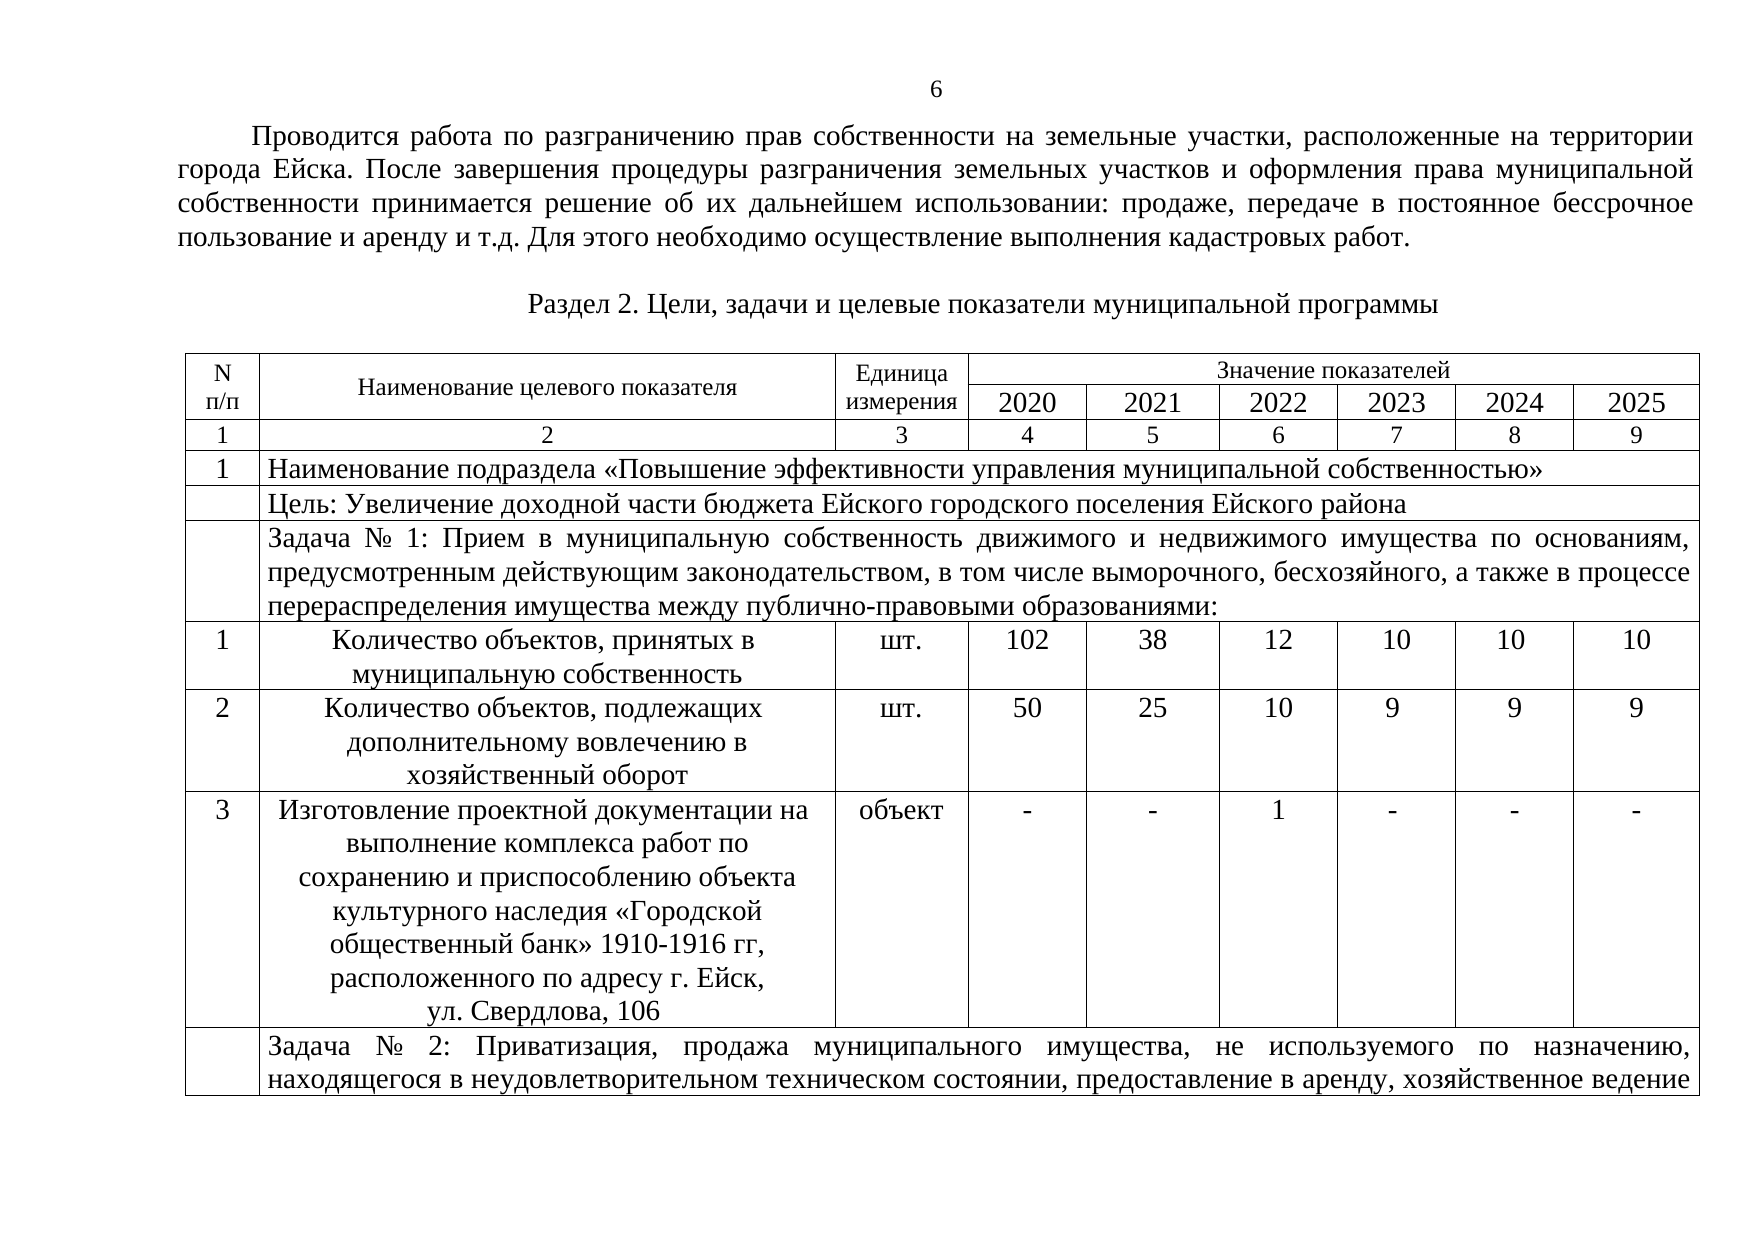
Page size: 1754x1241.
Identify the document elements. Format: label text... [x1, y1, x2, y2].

table_cell 1 [186, 451, 259, 485]
table_cell - [1338, 792, 1455, 1027]
table_cell Наименование подраздела «Повышение эффективности управления муниципальной собственностью» [260, 451, 1699, 485]
table_cell Количество объектов, принятых в муниципальную собственность [260, 622, 835, 689]
table_cell 38 [1087, 622, 1219, 689]
table_cell 3 [186, 792, 259, 1027]
table_cell [186, 521, 259, 621]
table_cell 2021 [1087, 385, 1219, 419]
table_cell 2025 [1574, 385, 1699, 419]
table_cell 25 [1087, 690, 1219, 791]
table_cell Количество объектов, подлежащих дополнительному вовлечению в хозяйственный оборот [260, 690, 835, 791]
table_cell Цель: Увеличение доходной части бюджета Ейского городского поселения Ейского района [260, 486, 1699, 519]
table_cell Изготовление проектной документации на выполнение комплекса работ по сохранению и приспособлению объекта культурного наследия «Городской общественный банк» 1910-1916 гг, расположенного по адресу г. Ейск, ул. Свердлова, 106 [260, 792, 835, 1027]
table_cell 1 [1220, 792, 1337, 1027]
table_header Наименование целевого показателя [260, 354, 835, 419]
table_cell 9 [1574, 690, 1699, 791]
table_cell 2 [260, 420, 835, 450]
table_cell 4 [969, 420, 1086, 450]
table_cell 10 [1456, 622, 1573, 689]
table_cell 9 [1456, 690, 1573, 791]
table_cell 102 [969, 622, 1086, 689]
table_cell 9 [1574, 420, 1699, 450]
table_cell Задача № 1: Прием в муниципальную собственность движимого и недвижимого имущества по основаниям, предусмотренным действующим законодательством, в том числе выморочного, бесхозяйного, а также в процессе перераспределения имущества между публично-правовыми образованиями: [260, 521, 1699, 621]
table_cell шт. [836, 622, 968, 689]
table_cell 2023 [1338, 385, 1455, 419]
table_cell - [1574, 792, 1699, 1027]
table_cell 10 [1338, 622, 1455, 689]
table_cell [260, 1028, 1699, 1095]
table_cell 2020 [969, 385, 1086, 419]
table_cell [186, 1028, 259, 1095]
text Проводится работа по разграничению прав собственности на земельные участки, расположенные на территории города Ейска. После завершения процедуры разграничения земельных участков и оформления права муниципальной собственности принимается решение об их дальнейшем использовании: продаже, передаче в постоянное бессрочное пользование и аренду и т.д. Для этого необходимо осуществление выполнения кадастровых работ. [177, 118, 1695, 252]
title Раздел 2. Цели, задачи и целевые показатели муниципальной программы [177, 286, 1695, 319]
table_cell 50 [969, 690, 1086, 791]
table_cell 1 [186, 622, 259, 689]
table_cell 9 [1338, 690, 1455, 791]
table_cell - [1456, 792, 1573, 1027]
table_cell 7 [1338, 420, 1455, 450]
table_cell [186, 486, 259, 519]
table_header Единица измерения [836, 354, 968, 419]
table_cell 2024 [1456, 385, 1573, 419]
table_cell 1 [186, 420, 259, 450]
table_cell 8 [1456, 420, 1573, 450]
table_cell - [969, 792, 1086, 1027]
table_cell объект [836, 792, 968, 1027]
table_cell 12 [1220, 622, 1337, 689]
table_header Значение показателей [969, 354, 1699, 384]
table_cell 6 [1220, 420, 1337, 450]
table_cell 2 [186, 690, 259, 791]
table_cell шт. [836, 690, 968, 791]
table_cell 10 [1574, 622, 1699, 689]
table_header N п/п [186, 354, 259, 419]
table_cell 10 [1220, 690, 1337, 791]
table_cell 2022 [1220, 385, 1337, 419]
table_cell - [1087, 792, 1219, 1027]
table_cell 5 [1087, 420, 1219, 450]
table_cell 3 [836, 420, 968, 450]
